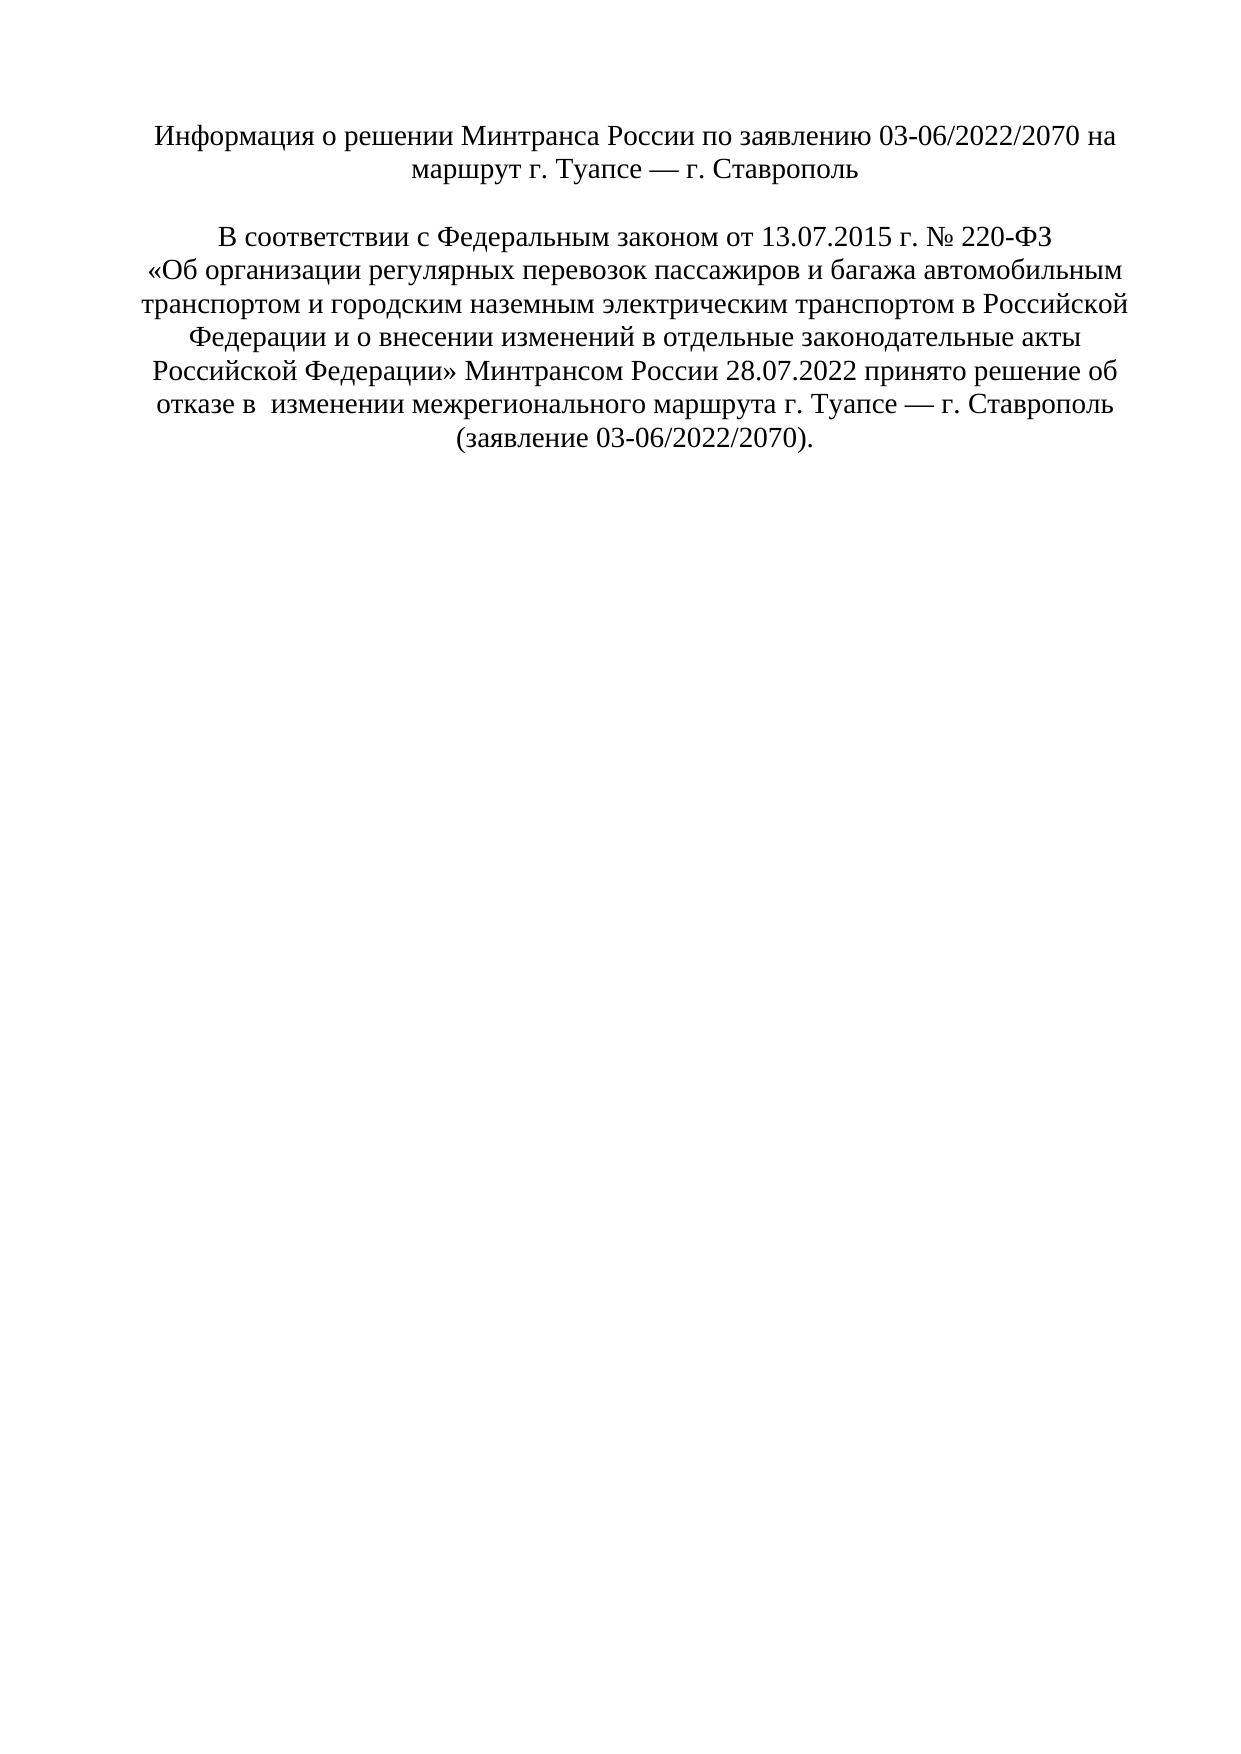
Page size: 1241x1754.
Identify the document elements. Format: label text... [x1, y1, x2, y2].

text В соответствии с Федеральным законом от 13.07.2015 г. № 220-ФЗ «Об организации регулярных перевозок пассажиров и багажа автомобильным транспортом и городским наземным электрическим транспортом в Российской Федерации и о внесении изменений в отдельные законодательные акты Российской Федерации» Минтрансом России 28.07.2022 принято решение об отказе в изменении межрегионального маршрута г. Туапсе — г. Ставрополь (заявление 03-06/2022/2070). [118, 219, 1152, 453]
text Информация о решении Минтранса России по заявлению 03-06/2022/2070 на маршрут г. Туапсе — г. Ставрополь [118, 118, 1152, 185]
